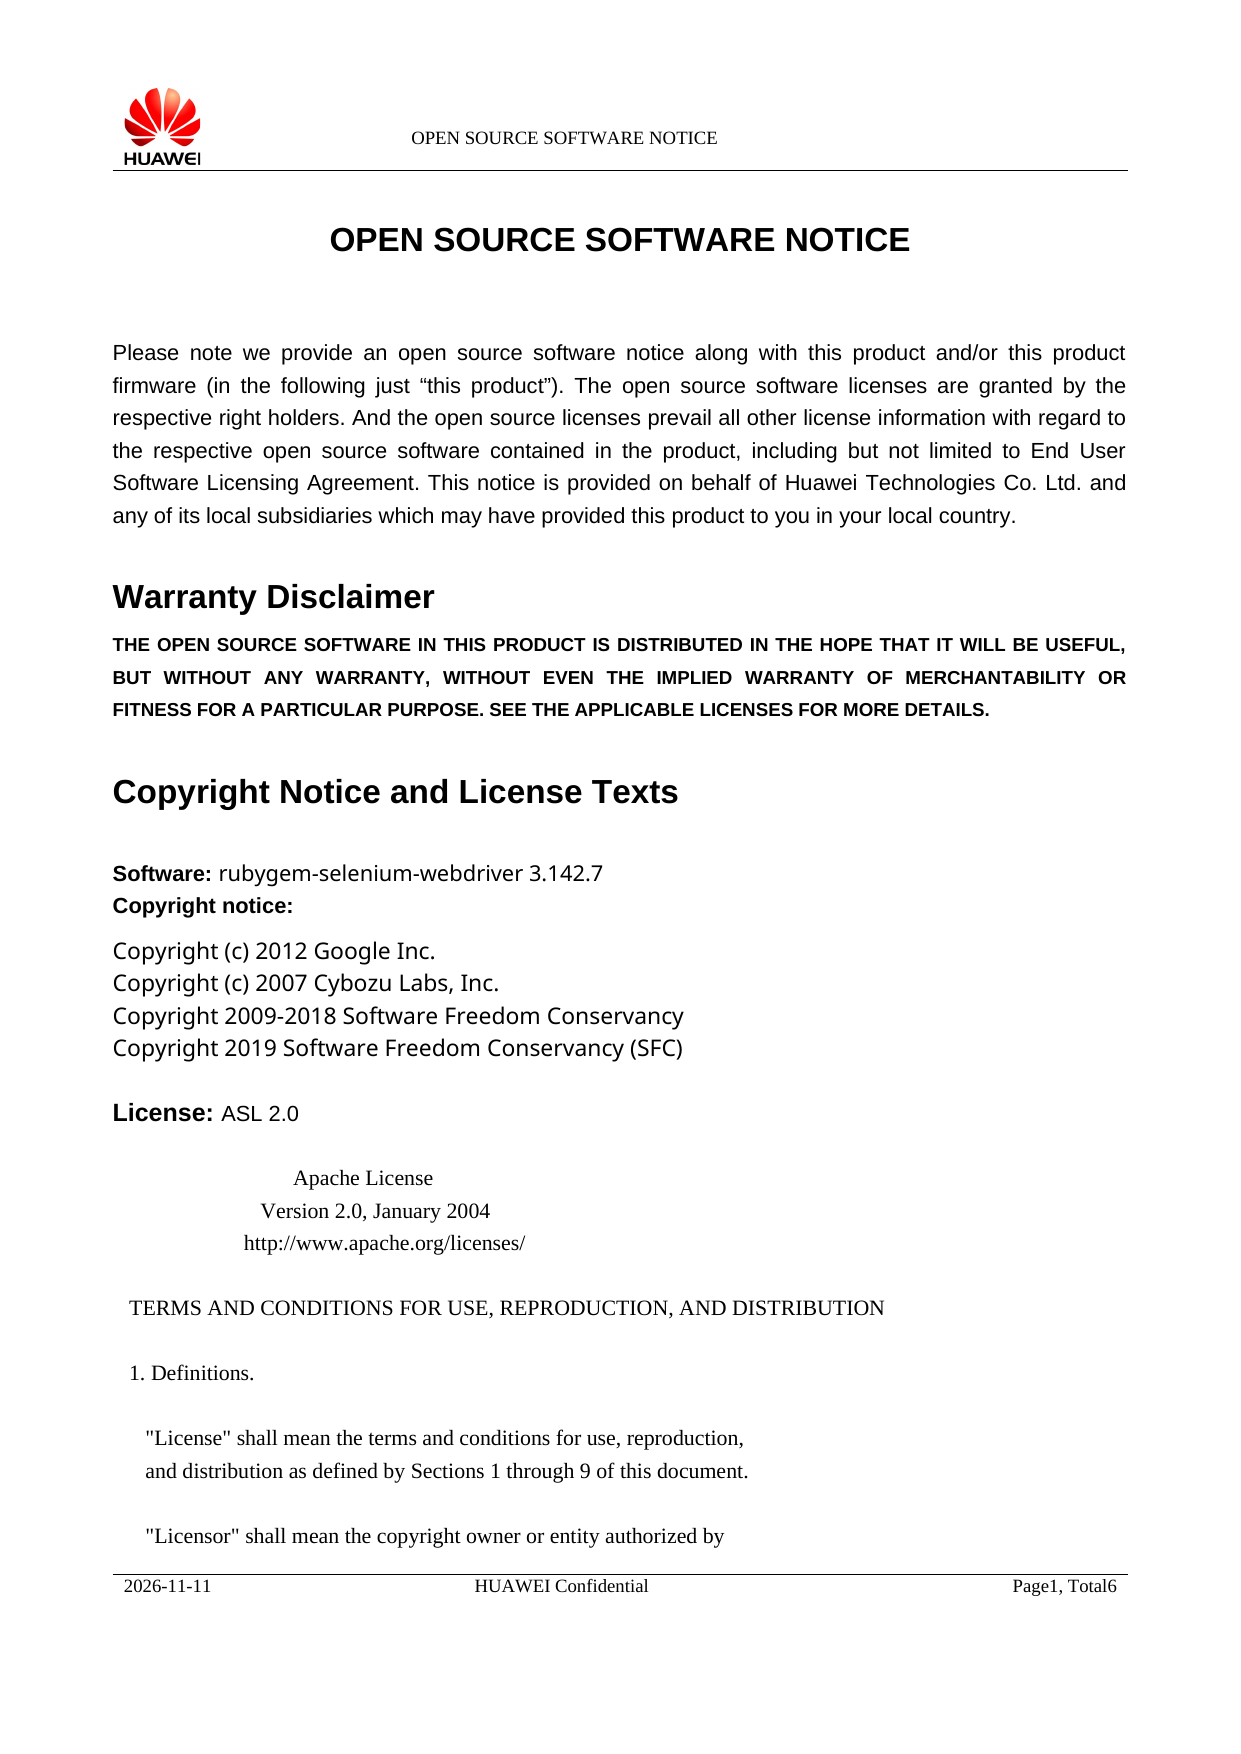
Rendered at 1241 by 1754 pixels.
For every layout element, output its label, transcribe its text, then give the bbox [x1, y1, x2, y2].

text Warranty Disclaimer [112, 564, 1128, 629]
text Copyright notice: [112, 889, 1128, 921]
text The open source software in this product is distributed in the hope that it will be useful, but WITHOUT ANY WARRANTY, without even the implied warranty of MERCHANTABILITY or FITNESS FOR A PARTICULAR PURPOSE. See the applicable licenses for more details. [112, 629, 1128, 726]
text Copyright (c) 2012 Google Inc. Copyright (c) 2007 Cybozu Labs, Inc. Copyright 2009-2018 Software Freedom Conservancy Copyright 2019 Software Freedom Conservancy (SFC) [112, 934, 1128, 1096]
title Software: rubygem-selenium-webdriver 3.142.7 [112, 856, 1128, 889]
text Please note we provide an open source software notice along with this product and/or this product firmware (in the following just “this product”). The open source software licenses are granted by the respective right holders. And the open source licenses prevail all other license information with regard to the respective open source software contained in the product, including but not limited to End User Software Licensing Agreement. This notice is provided on behalf of Huawei Technologies Co. Ltd. and any of its local subsidiaries which may have provided this product to you in your local country. [112, 336, 1128, 531]
text OPEN SOURCE SOFTWARE NOTICE [112, 206, 1128, 271]
text License: ASL 2.0 [112, 1096, 1128, 1129]
picture [124, 88, 201, 165]
text Copyright Notice and License Texts [112, 759, 1128, 824]
